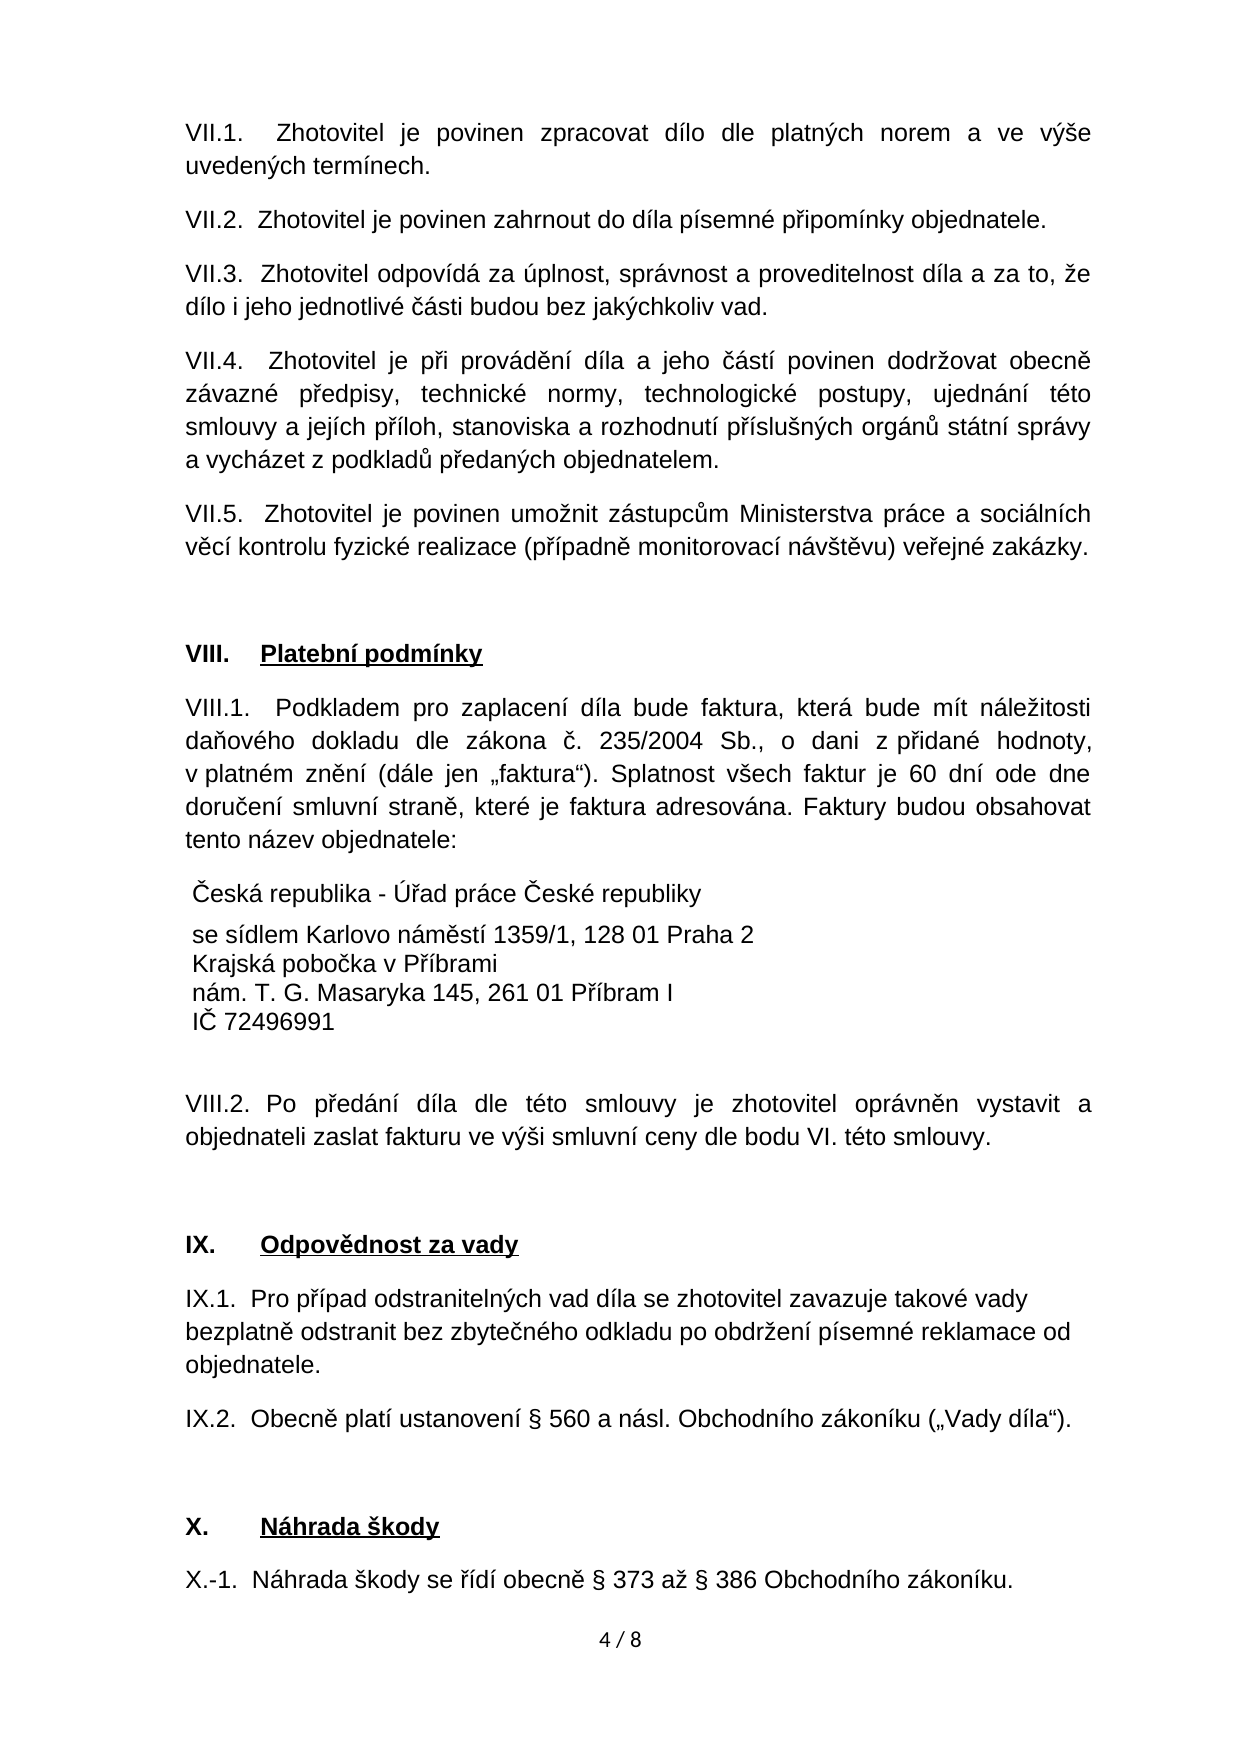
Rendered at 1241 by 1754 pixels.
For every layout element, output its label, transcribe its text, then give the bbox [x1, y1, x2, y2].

list Náhrada škody [185, 1511, 1093, 1540]
text IX.2. Obecně platí ustanovení § 560 a násl. Obchodního zákoníku („Vady díla“). [185, 1404, 1093, 1432]
text X.-1. Náhrada škody se řídí obecně § 373 až § 386 Obchodního zákoníku. [185, 1565, 1093, 1594]
text VII.1. Zhotovitel je povinen zpracovat dílo dle platných norem a ve výše uvedených termínech. [185, 118, 1093, 180]
list Odpovědnost za vady [185, 1230, 1093, 1259]
text VII.4. Zhotovitel je při provádění díla a jeho částí povinen dodržovat obecně závazné předpisy, technické normy, technologické postupy, ujednání této smlouvy a jejích příloh, stanoviska a rozhodnutí příslušných orgánů státní správy a vycházet z podkladů předaných objednatelem. [185, 346, 1093, 474]
text Česká republika - Úřad práce České republiky [192, 879, 1093, 908]
text VIII.2. Po předání díla dle této smlouvy je zhotovitel oprávněn vystavit a objednateli zaslat fakturu ve výši smluvní ceny dle bodu VI. této smlouvy. [185, 1089, 1093, 1151]
text VII.2. Zhotovitel je povinen zahrnout do díla písemné připomínky objednatele. [185, 205, 1093, 234]
text VIII.1. Podkladem pro zaplacení díla bude faktura, která bude mít náležitosti daňového dokladu dle zákona č. 235/2004 Sb., o dani z přidané hodnoty, v platném znění (dále jen „faktura“). Splatnost všech faktur je 60 dní ode dne doručení smluvní straně, které je faktura adresována. Faktury budou obsahovat tento název objednatele: [185, 693, 1093, 854]
text VII.5. Zhotovitel je povinen umožnit zástupcům Ministerstva práce a sociálních věcí kontrolu fyzické realizace (případně monitorovací návštěvu) veřejné zakázky. [185, 499, 1093, 561]
list Platební podmínky [185, 639, 1093, 668]
text VII.3. Zhotovitel odpovídá za úplnost, správnost a proveditelnost díla a za to, že dílo i jeho jednotlivé části budou bez jakýchkoliv vad. [185, 259, 1093, 321]
text se sídlem Karlovo náměstí 1359/1, 128 01 Praha 2 Krajská pobočka v Příbrami nám. T. G. Masaryka 145, 261 01 Příbram I IČ 72496991 [192, 921, 1093, 1036]
text IX.1. Pro případ odstranitelných vad díla se zhotovitel zavazuje takové vady bezplatně odstranit bez zbytečného odkladu po obdržení písemné reklamace od objednatele. [185, 1284, 1093, 1379]
